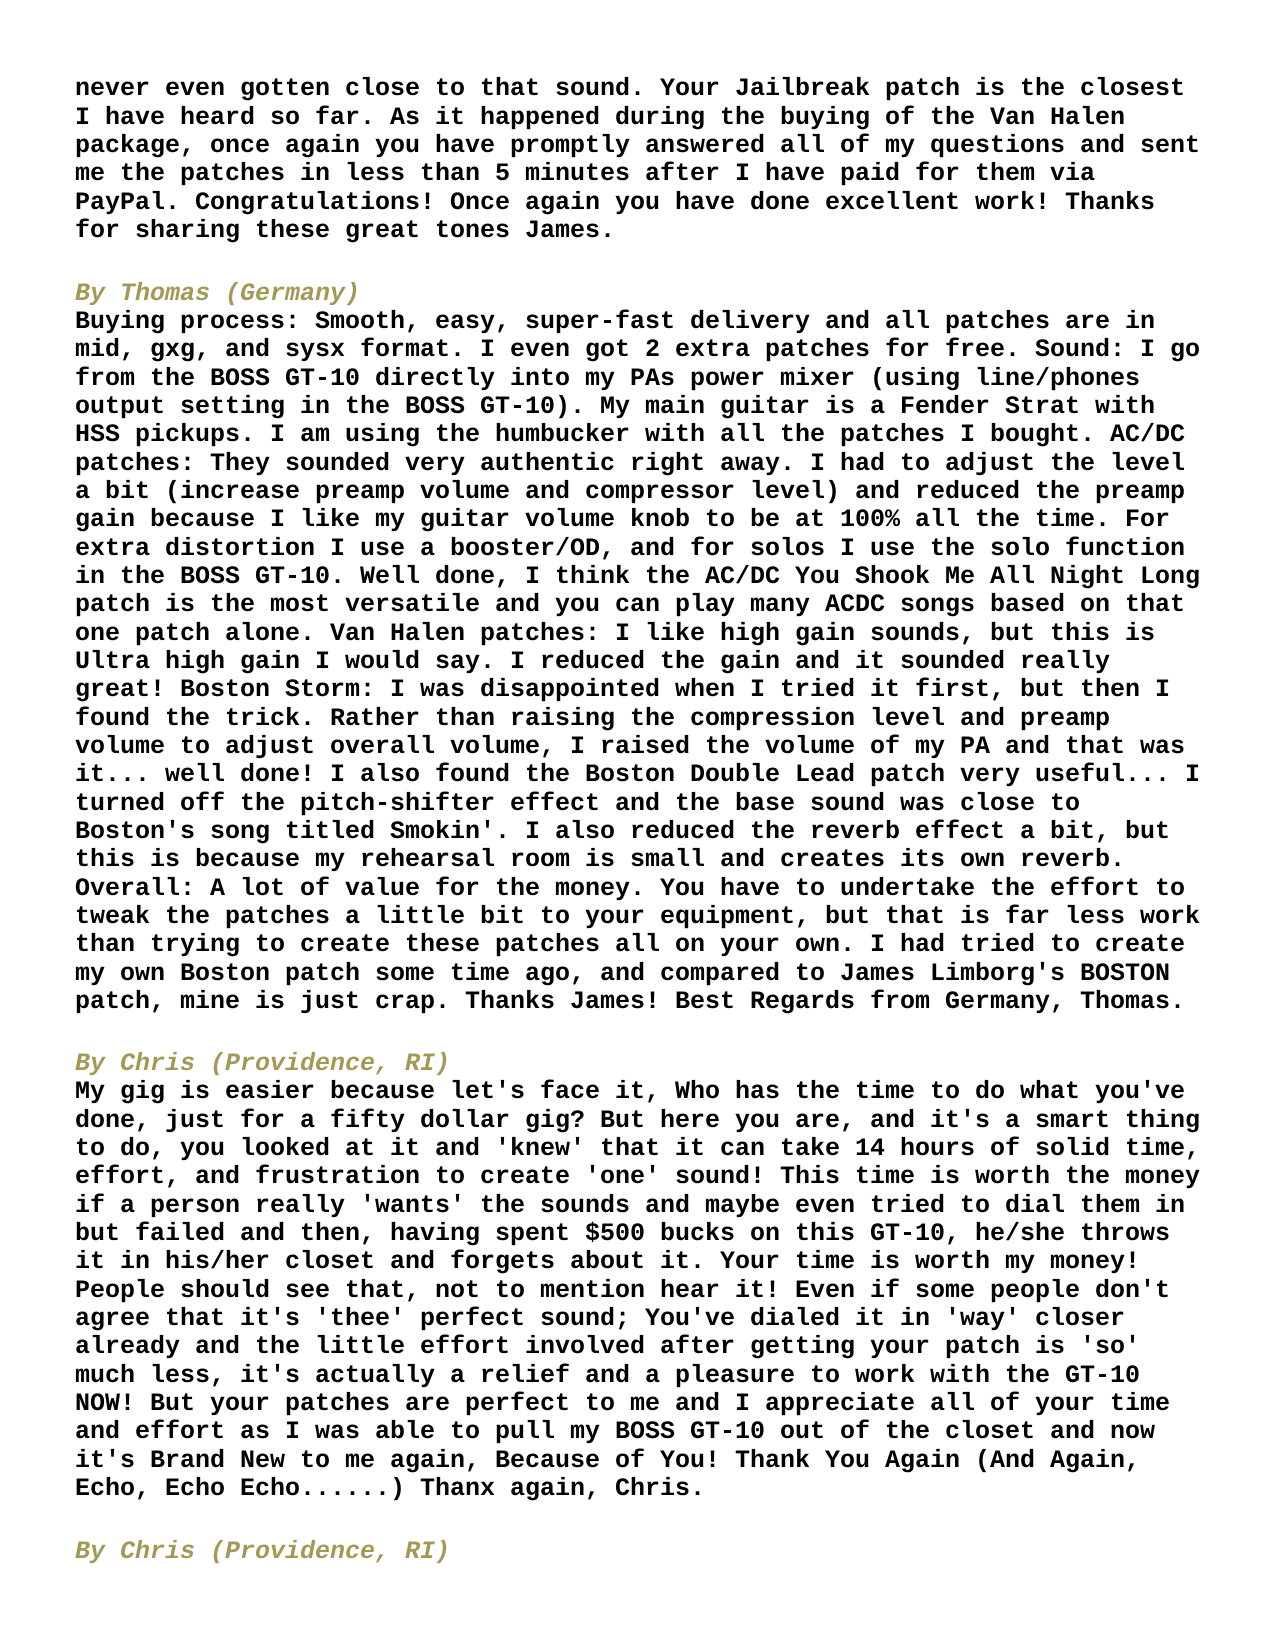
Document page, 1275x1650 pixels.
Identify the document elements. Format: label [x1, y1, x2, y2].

text [75, 75, 1200, 1566]
